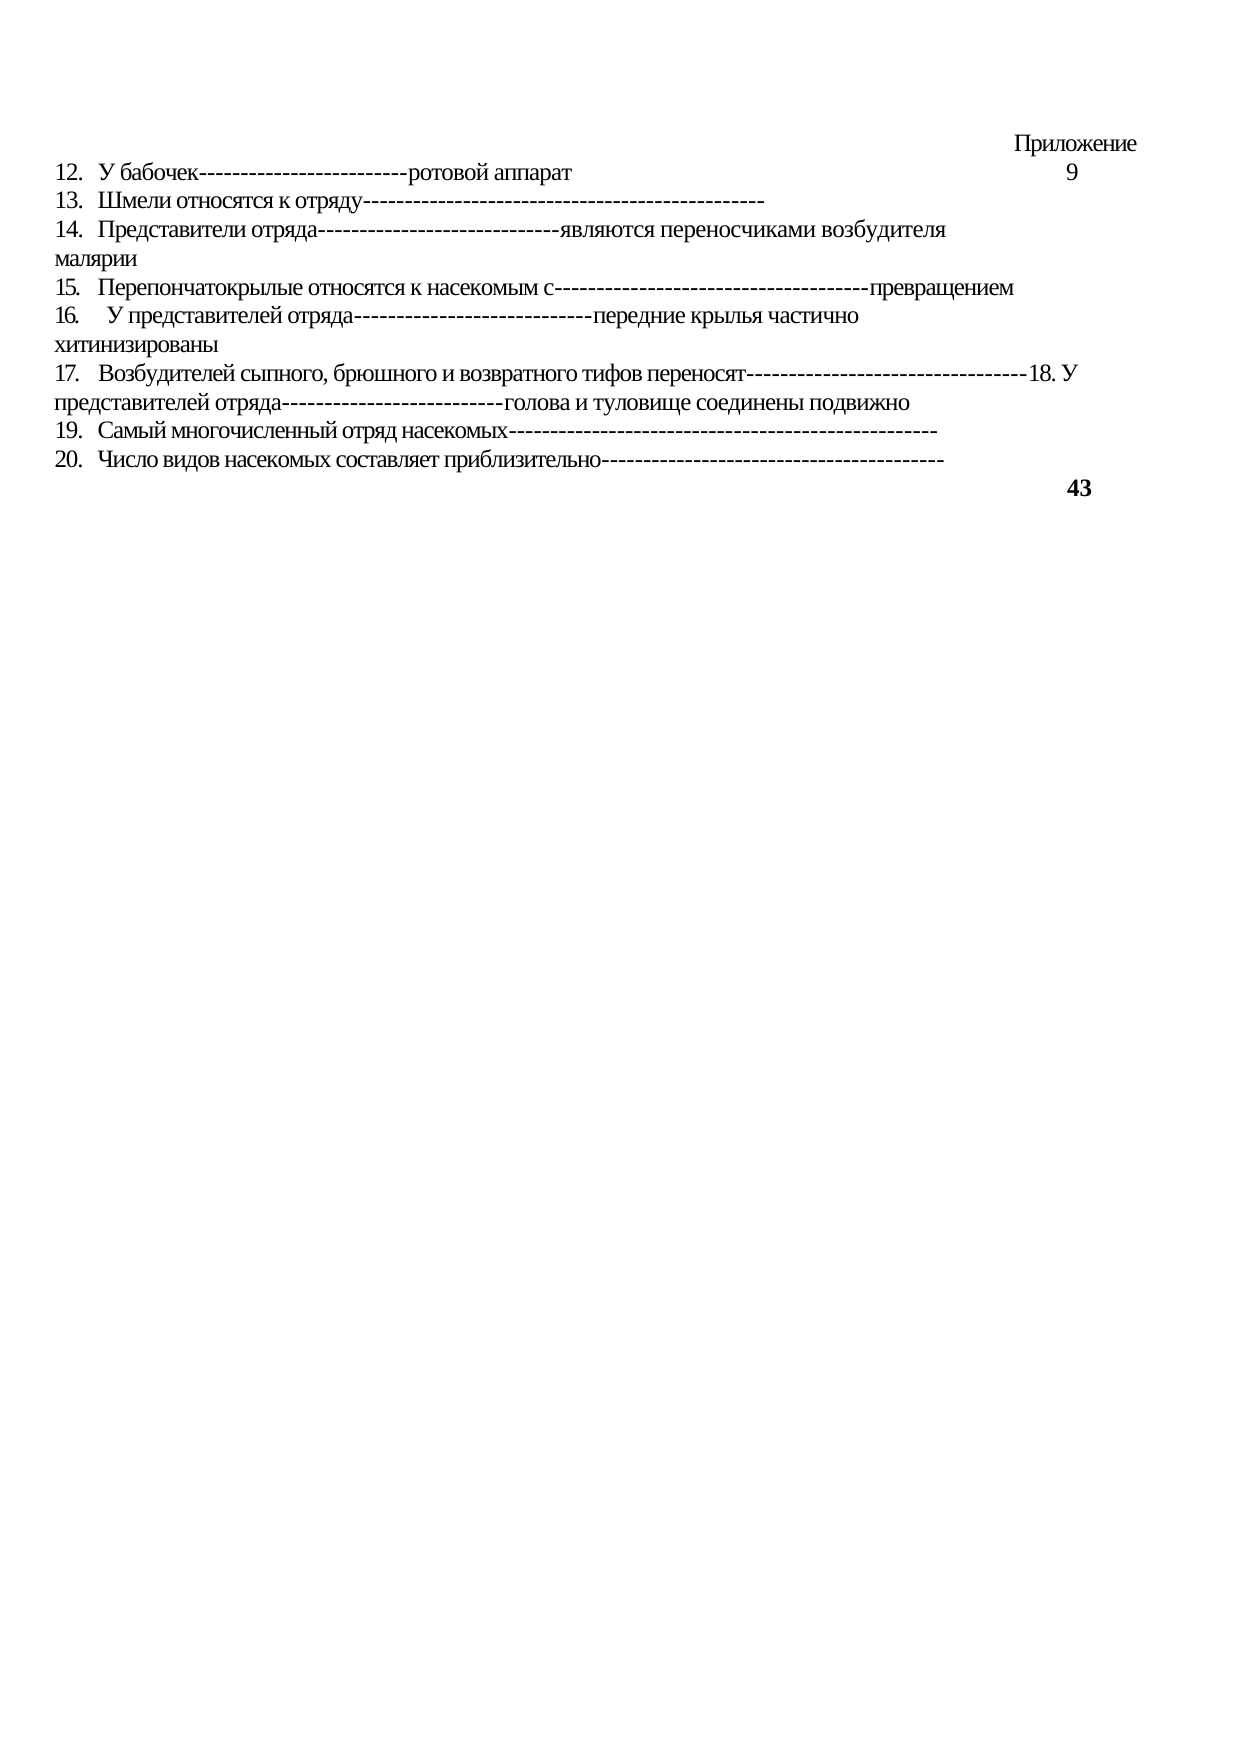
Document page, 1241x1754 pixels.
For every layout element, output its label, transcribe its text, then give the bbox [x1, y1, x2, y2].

text хитинизированы [54, 329, 1138, 358]
list Шмели относятся к отряду [54, 185, 1138, 214]
text 15. Перепончатокрылые относятся к насекомым с превращением [54, 272, 1138, 300]
text малярии [54, 243, 1138, 272]
text 16. У представителей отряда передние крылья частично [54, 300, 1138, 329]
list У бабочек ротовой аппарат 9 [54, 157, 1138, 185]
list Представители отряда являются переносчиками возбудителя [54, 214, 1138, 243]
list Самый многочисленный отряд насекомых [54, 415, 1138, 444]
list Число видов насекомых составляет приблизительно [54, 444, 1138, 473]
text Приложение [54, 128, 1138, 157]
text представителей отряда голова и туловище соединены подвижно [54, 387, 1138, 415]
text 43 [1067, 473, 1138, 502]
text 17. Возбудителей сыпного, брюшного и возвратного тифов переносят 18. У [54, 358, 1138, 387]
